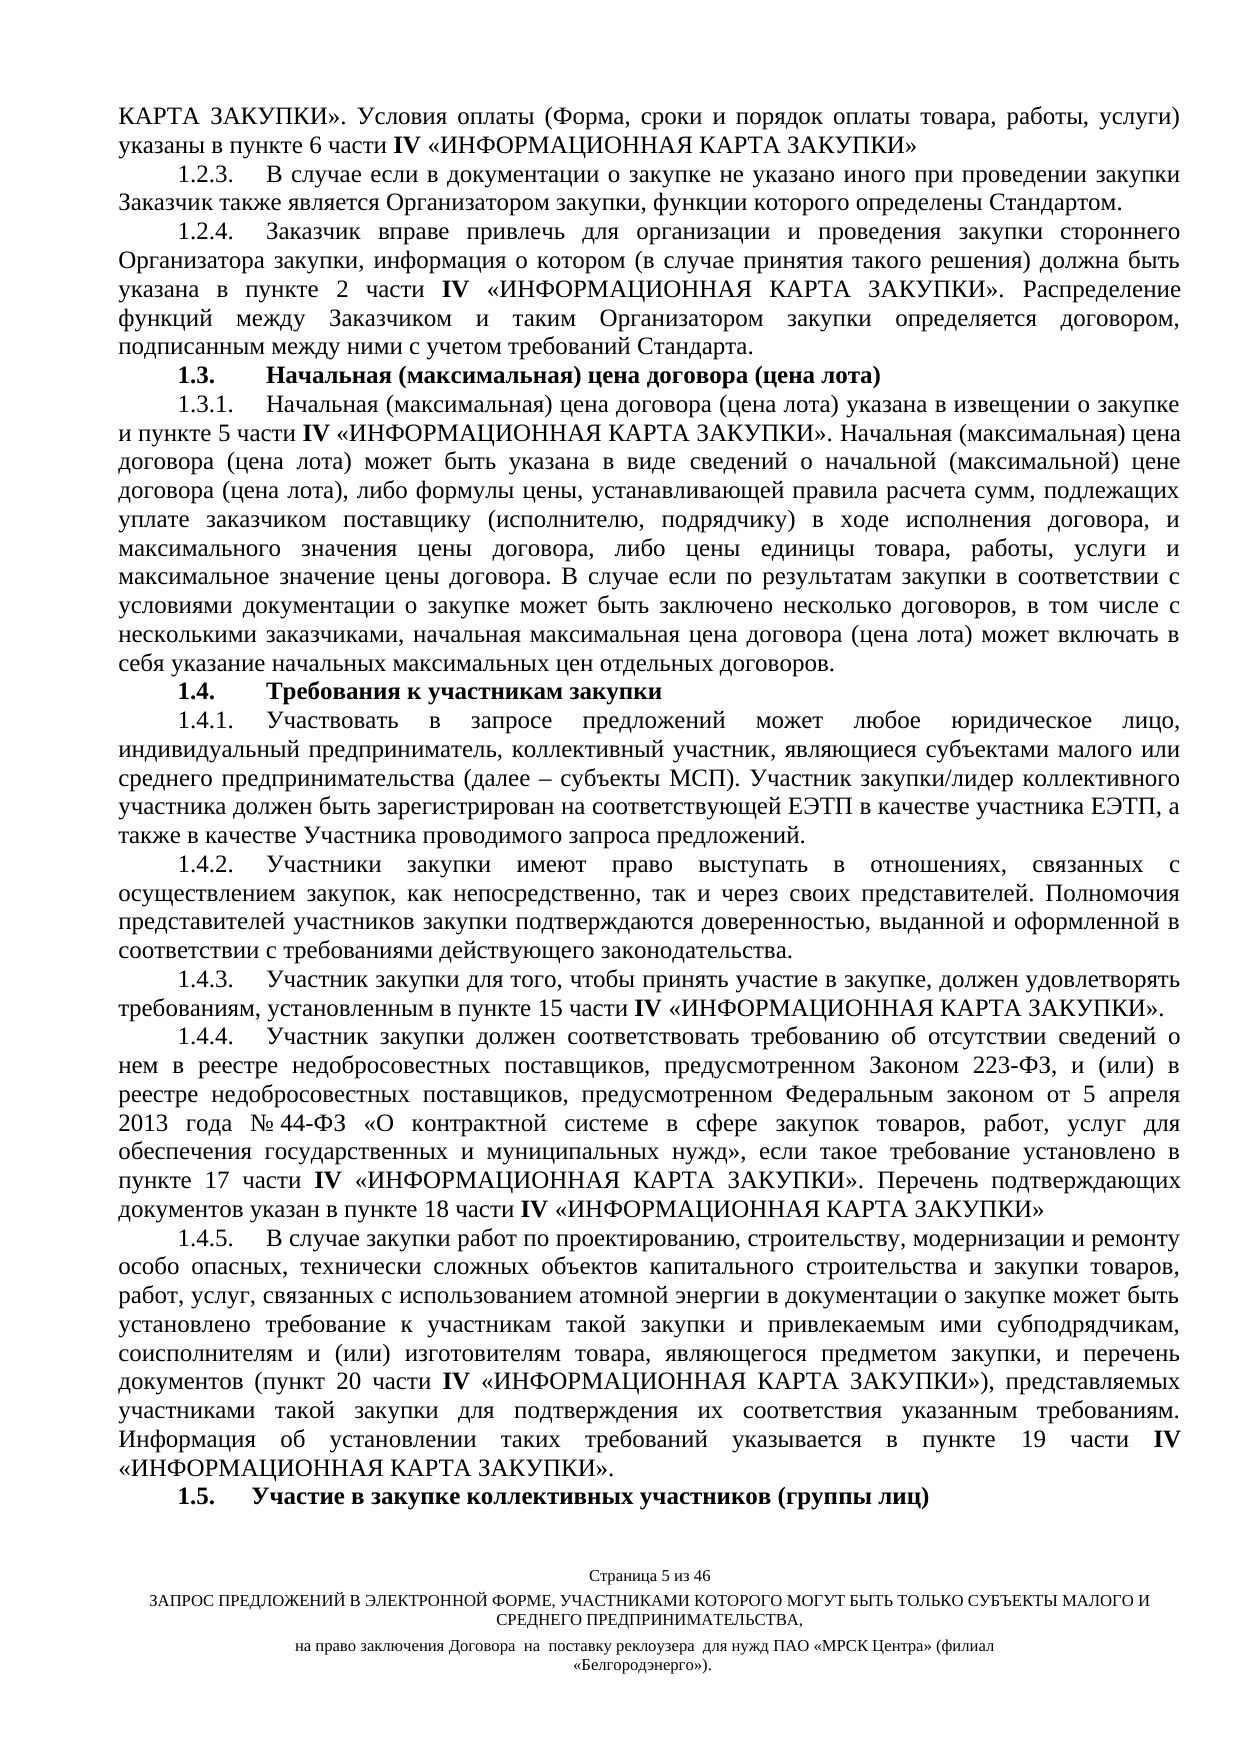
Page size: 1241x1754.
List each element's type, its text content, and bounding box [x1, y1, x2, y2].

subtitle Участник закупки должен соответствовать требованию об отсутствии сведений о нем в реестре недобросовестных поставщиков, предусмотренном Законом 223-ФЗ, и (или) в реестре недобросовестных поставщиков, предусмотренном Федеральным законом от 5 апреля 2013 года № 44-ФЗ «О контрактной системе в сфере закупок товаров, работ, услуг для обеспечения государственных и муниципальных нужд», если такое требование установлено в пункте 17 части IV «ИНФОРМАЦИОННАЯ КАРТА ЗАКУПКИ». Перечень подтверждающих документов указан в пункте 18 части IV «ИНФОРМАЦИОННАЯ КАРТА ЗАКУПКИ» [118, 1021, 1181, 1223]
subtitle Участники закупки имеют право выступать в отношениях, связанных с осуществлением закупок, как непосредственно, так и через своих представителей. Полномочия представителей участников закупки подтверждаются доверенностью, выданной и оформленной в соответствии с требованиями действующего законодательства. [118, 849, 1181, 964]
subtitle Начальная (максимальная) цена договора (цена лота) указана в извещении о закупке и пункте 5 части IV «ИНФОРМАЦИОННАЯ КАРТА ЗАКУПКИ». Начальная (максимальная) цена договора (цена лота) может быть указана в виде сведений о начальной (максимальной) цене договора (цена лота), либо формулы цены, устанавливающей правила расчета сумм, подлежащих уплате заказчиком поставщику (исполнителю, подрядчику) в ходе исполнения договора, и максимального значения цены договора, либо цены единицы товара, работы, услуги и максимальное значение цены договора. В случае если по результатам закупки в соответствии с условиями документации о закупке может быть заключено несколько договоров, в том числе с несколькими заказчиками, начальная максимальная цена договора (цена лота) может включать в себя указание начальных максимальных цен отдельных договоров. [118, 389, 1181, 676]
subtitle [118, 101, 1181, 159]
subtitle В случае если в документации о закупке не указано иного при проведении закупки Заказчик также является Организатором закупки, функции которого определены Стандартом. [118, 159, 1181, 216]
subtitle Требования к участникам закупки [118, 676, 1181, 705]
subtitle Участник закупки для того, чтобы принять участие в закупке, должен удовлетворять требованиям, установленным в пункте 15 части IV «ИНФОРМАЦИОННАЯ КАРТА ЗАКУПКИ». [118, 964, 1181, 1021]
subtitle В случае закупки работ по проектированию, строительству, модернизации и ремонту особо опасных, технически сложных объектов капитального строительства и закупки товаров, работ, услуг, связанных с использованием атомной энергии в документации о закупке может быть установлено требование к участникам такой закупки и привлекаемым ими субподрядчикам, соисполнителям и (или) изготовителям товара, являющегося предметом закупки, и перечень документов (пункт 20 части IV «ИНФОРМАЦИОННАЯ КАРТА ЗАКУПКИ»), представляемых участниками такой закупки для подтверждения их соответствия указанным требованиям. Информация об установлении таких требований указывается в пункте 19 части IV «ИНФОРМАЦИОННАЯ КАРТА ЗАКУПКИ». [118, 1223, 1181, 1481]
subtitle Участвовать в запросе предложений может любое юридическое лицо, индивидуальный предприниматель, коллективный участник, являющиеся субъектами малого или среднего предпринимательства (далее – субъекты МСП). Участник закупки/лидер коллективного участника должен быть зарегистрирован на соответствующей ЕЭТП в качестве участника ЕЭТП, а также в качестве Участника проводимого запроса предложений. [118, 705, 1181, 849]
subtitle Участие в закупке коллективных участников (группы лиц) [118, 1481, 1181, 1510]
subtitle Начальная (максимальная) цена договора (цена лота) [118, 360, 1181, 389]
subtitle Заказчик вправе привлечь для организации и проведения закупки стороннего Организатора закупки, информация о котором (в случае принятия такого решения) должна быть указана в пункте 2 части IV «ИНФОРМАЦИОННАЯ КАРТА ЗАКУПКИ». Распределение функций между Заказчиком и таким Организатором закупки определяется договором, подписанным между ними с учетом требований Стандарта. [118, 216, 1181, 360]
